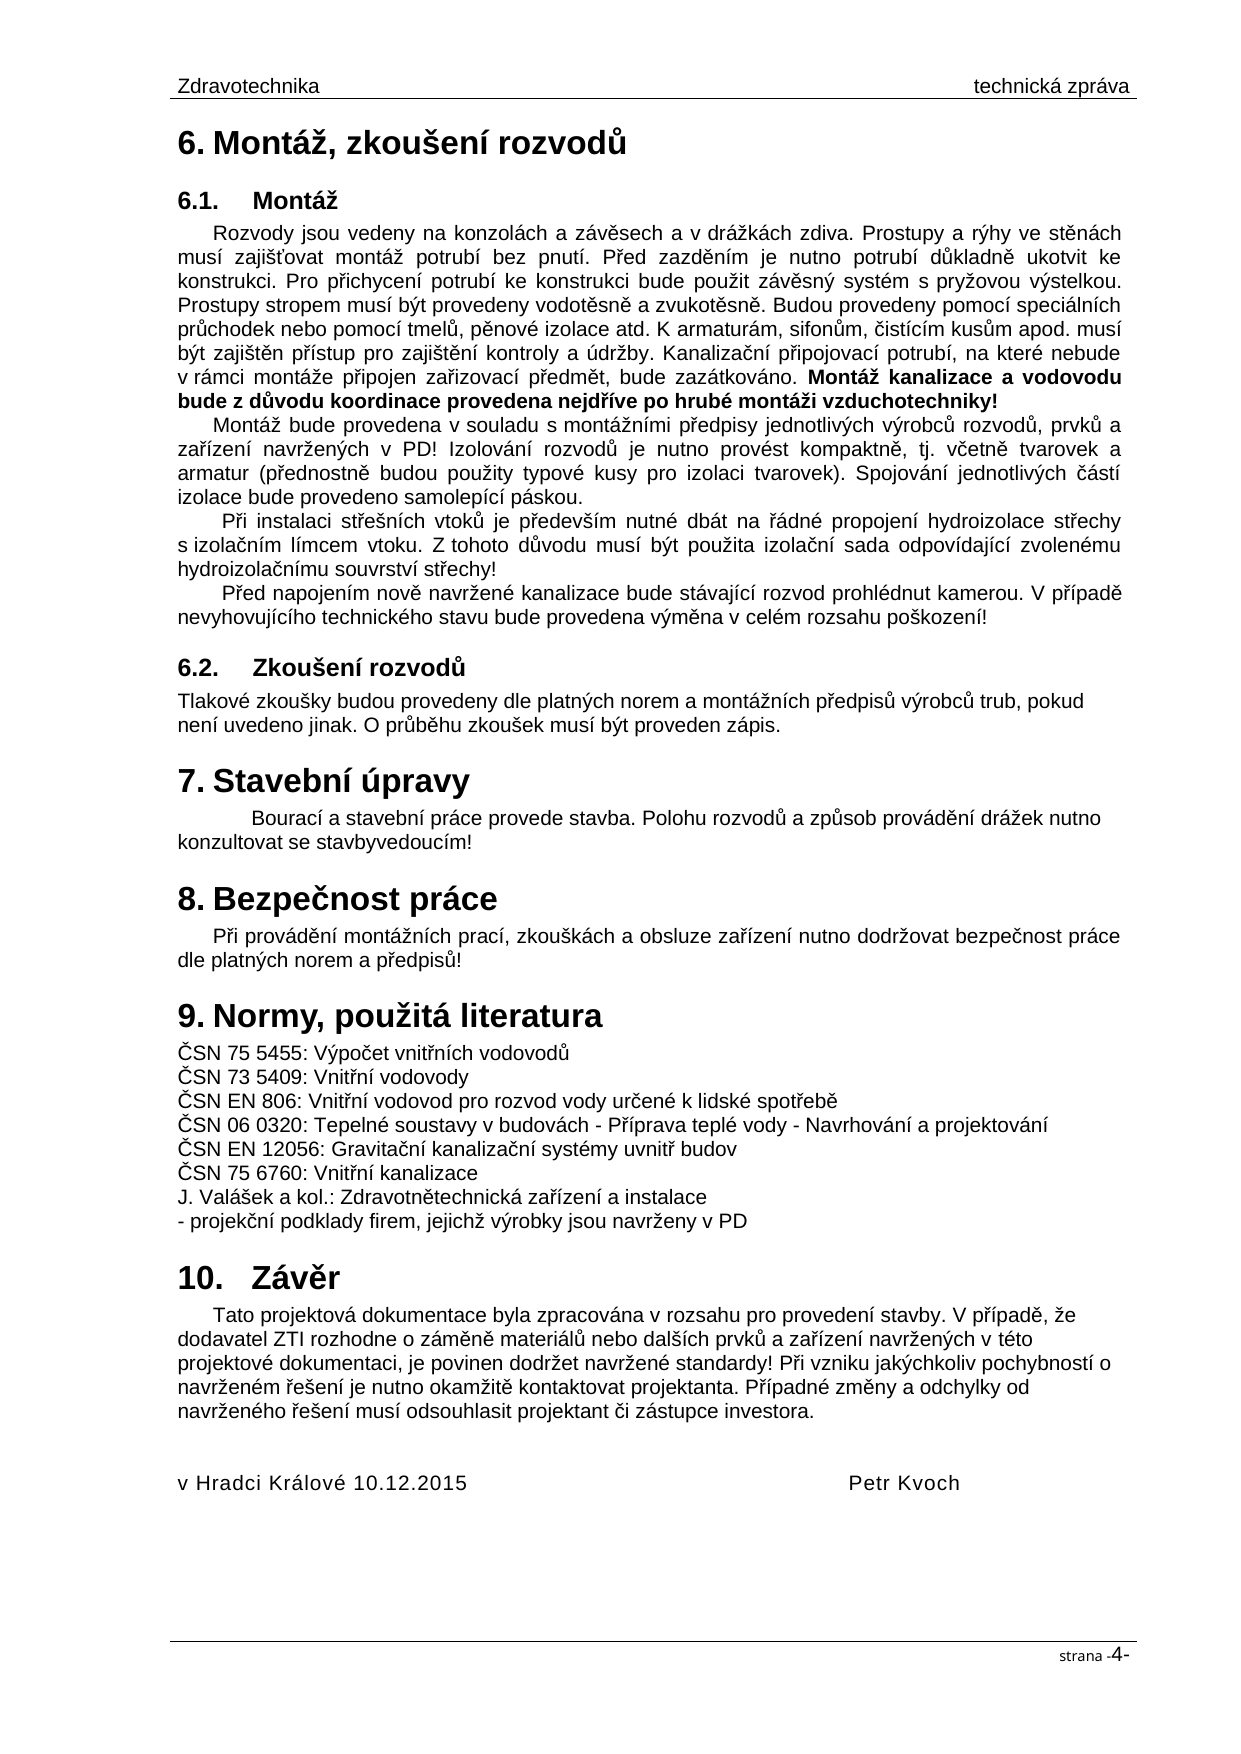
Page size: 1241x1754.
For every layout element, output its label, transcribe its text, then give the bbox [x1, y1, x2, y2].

text v Hradci Králové 10.12.2015 Petr Kvoch [177, 1470, 1122, 1494]
subtitle Normy, použitá literatura [177, 997, 1122, 1035]
subtitle Montáž, zkoušení rozvodů [177, 123, 1122, 161]
text - projekční podklady firem, jejichž výrobky jsou navrženy v PD [177, 1209, 1122, 1233]
text J. Valášek a kol.: Zdravotnětechnická zařízení a instalace [177, 1185, 1122, 1209]
text Při provádění montážních prací, zkouškách a obsluze zařízení nutno dodržovat bezpečnost práce dle platných norem a předpisů! [177, 924, 1122, 972]
text Montáž bude provedena v souladu s montážními předpisy jednotlivých výrobců rozvodů, prvků a zařízení navržených v PD! Izolování rozvodů je nutno provést kompaktně, tj. včetně tvarovek a armatur (přednostně budou použity typové kusy pro izolaci tvarovek). Spojování jednotlivých částí izolace bude provedeno samolepící páskou. [177, 413, 1122, 509]
text ČSN EN 12056: Gravitační kanalizační systémy uvnitř budov [177, 1137, 1122, 1161]
text ČSN 75 5455: Výpočet vnitřních vodovodů [177, 1041, 1122, 1065]
text ČSN 75 6760: Vnitřní kanalizace [177, 1161, 1122, 1185]
subtitle Závěr [177, 1258, 1122, 1296]
text Před napojením nově navržené kanalizace bude stávající rozvod prohlédnut kamerou. V případě nevyhovujícího technického stavu bude provedena výměna v celém rozsahu poškození! [177, 581, 1122, 628]
text Při instalaci střešních vtoků je především nutné dbát na řádné propojení hydroizolace střechy s izolačním límcem vtoku. Z tohoto důvodu musí být použita izolační sada odpovídající zvolenému hydroizolačnímu souvrství střechy! [177, 509, 1122, 581]
subtitle Stavební úpravy [177, 761, 1122, 800]
subtitle Montáž [177, 186, 1122, 215]
text Bourací a stavební práce provede stavba. Polohu rozvodů a způsob provádění drážek nutno konzultovat se stavbyvedoucím! [177, 806, 1122, 854]
text ČSN 73 5409: Vnitřní vodovody [177, 1065, 1122, 1089]
text ČSN 06 0320: Tepelné soustavy v budovách - Příprava teplé vody - Navrhování a projektování [177, 1113, 1122, 1137]
text ČSN EN 806: Vnitřní vodovod pro rozvod vody určené k lidské spotřebě [177, 1089, 1122, 1113]
text Tlakové zkoušky budou provedeny dle platných norem a montážních předpisů výrobců trub, pokud není uvedeno jinak. O průběhu zkoušek musí být proveden zápis. [177, 688, 1122, 736]
text Rozvody jsou vedeny na konzolách a závěsech a v drážkách zdiva. Prostupy a rýhy ve stěnách musí zajišťovat montáž potrubí bez pnutí. Před zazděním je nutno potrubí důkladně ukotvit ke konstrukci. Pro přichycení potrubí ke konstrukci bude použit závěsný systém s pryžovou výstelkou. Prostupy stropem musí být provedeny vodotěsně a zvukotěsně. Budou provedeny pomocí speciálních průchodek nebo pomocí tmelů, pěnové izolace atd. K armaturám, sifonům, čistícím kusům apod. musí být zajištěn přístup pro zajištění kontroly a údržby. Kanalizační připojovací potrubí, na které nebude v rámci montáže připojen zařizovací předmět, bude zazátkováno. Montáž kanalizace a vodovodu bude z důvodu koordinace provedena nejdříve po hrubé montáži vzduchotechniky! [177, 221, 1122, 413]
text Tato projektová dokumentace byla zpracována v rozsahu pro provedení stavby. V případě, že dodavatel ZTI rozhodne o záměně materiálů nebo dalších prvků a zařízení navržených v této projektové dokumentaci, je povinen dodržet navržené standardy! Při vzniku jakýchkoliv pochybností o navrženém řešení je nutno okamžitě kontaktovat projektanta. Případné změny a odchylky od navrženého řešení musí odsouhlasit projektant či zástupce investora. [177, 1303, 1122, 1422]
subtitle Bezpečnost práce [177, 879, 1122, 917]
subtitle Zkoušení rozvodů [177, 653, 1122, 682]
